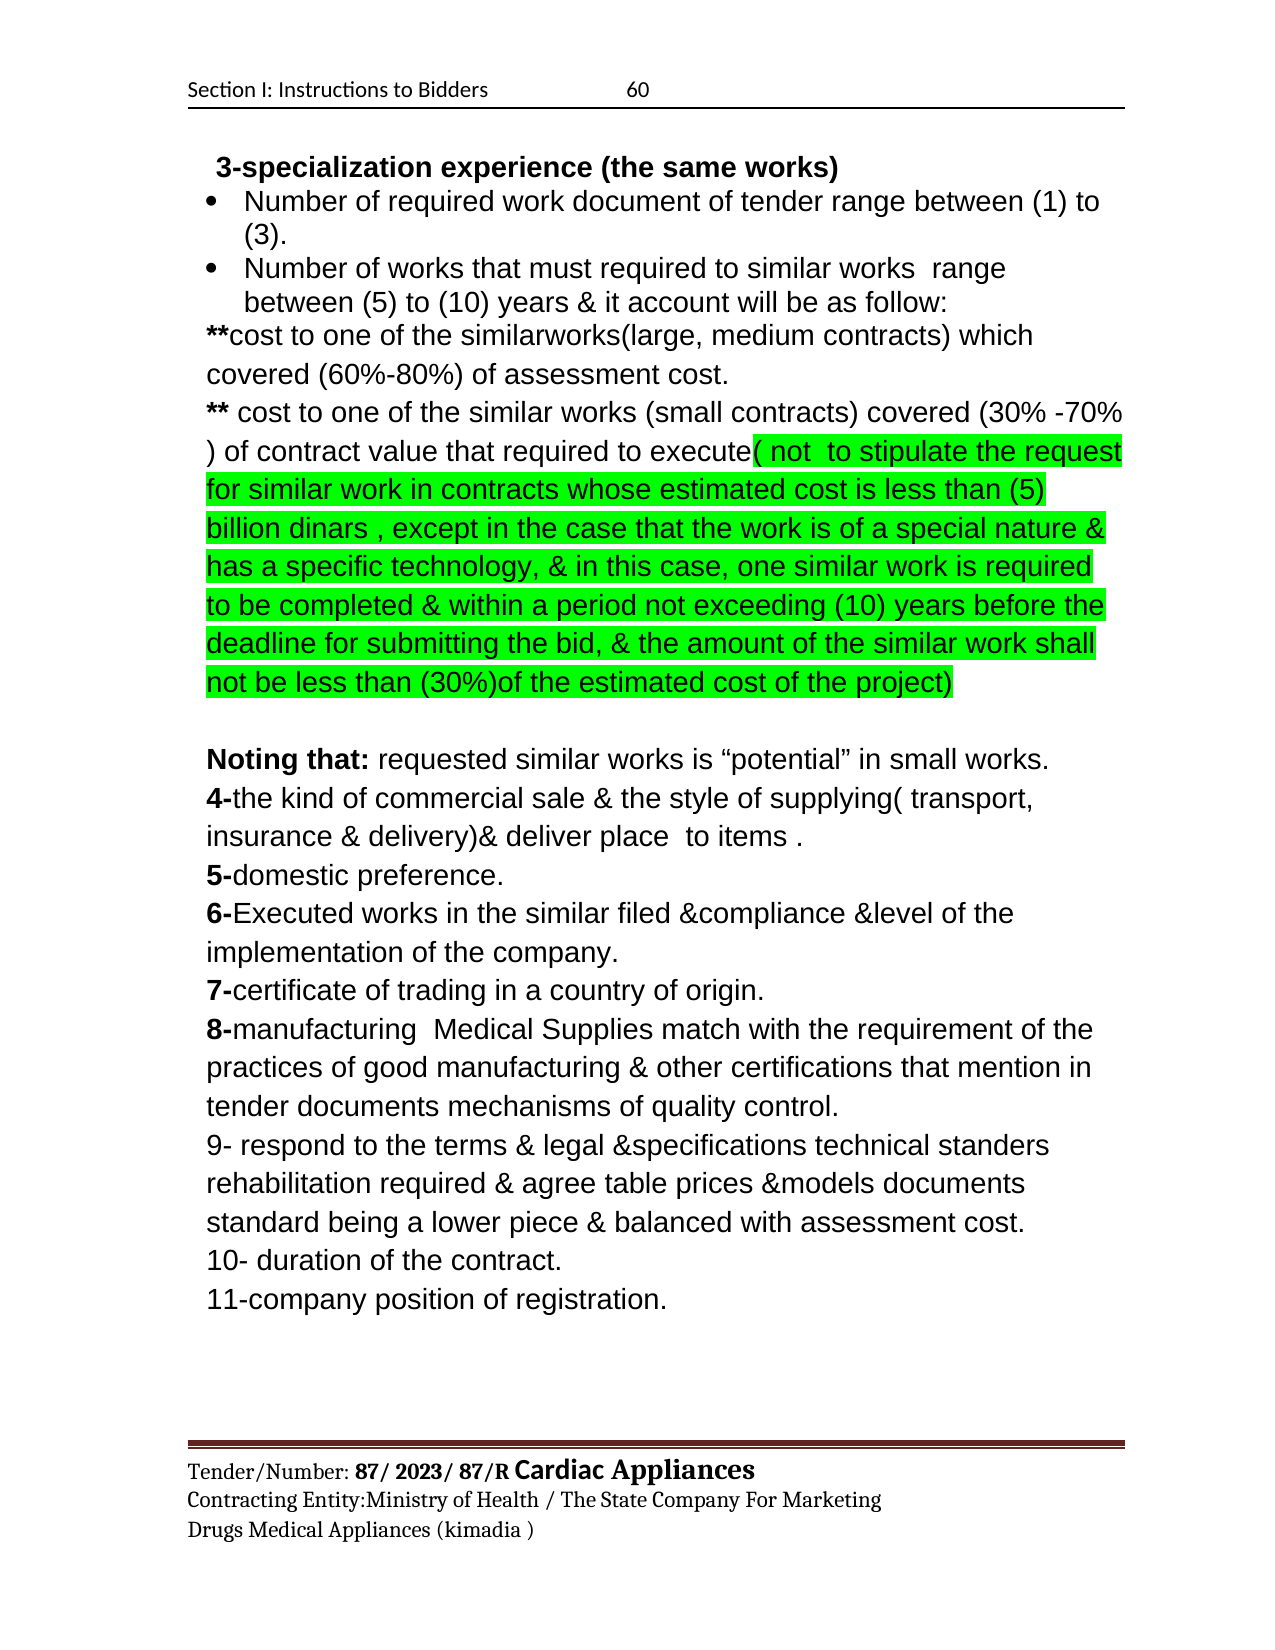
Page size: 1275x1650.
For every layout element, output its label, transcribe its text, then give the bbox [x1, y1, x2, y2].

text 4-the kind of commercial sale & the style of supplying( transport, insurance & delivery)& deliver place to items . [206, 781, 1125, 853]
text 5-domestic preference. [206, 858, 1125, 891]
text Noting that: requested similar works is “potential” in small works. [206, 742, 1125, 776]
text 7-certificate of trading in a country of origin. [206, 973, 1125, 1007]
text **cost to one of the similarworks(large, medium contracts) which covered (60%-80%) of assessment cost. [206, 318, 1125, 390]
text 10- duration of the contract. [206, 1243, 1125, 1277]
text 6-Executed works in the similar filed &compliance &level of the implementation of the company. [206, 896, 1125, 968]
text 11-company position of registration. [206, 1282, 1125, 1315]
text ** cost to one of the similar works (small contracts) covered (30% -70% ) of contract value that required to execute( not to stipulate the request for similar work in contracts whose estimated cost is less than (5) billion dinars , except in the case that the work is of a special nature & has a specific technology, & in this case, one similar work is required to be completed & within a period not exceeding (10) years before the deadline for submitting the bid, & the amount of the similar work shall not be less than (30%)of the estimated cost of the project) [206, 395, 1125, 698]
text 8-manufacturing Medical Supplies match with the requirement of the practices of good manufacturing & other certifications that mention in tender documents mechanisms of quality control. [206, 1012, 1125, 1122]
list Number of works that must required to similar works range between (5) to (10) years & it account will be as follow: [206, 251, 1125, 318]
list Number of required work document of tender range between (1) to (3). [206, 183, 1125, 251]
list 3-specialization experience (the same works) [216, 150, 1125, 183]
text 9- respond to the terms & legal &specifications technical standers rehabilitation required & agree table prices &models documents standard being a lower piece & balanced with assessment cost. [206, 1127, 1125, 1238]
